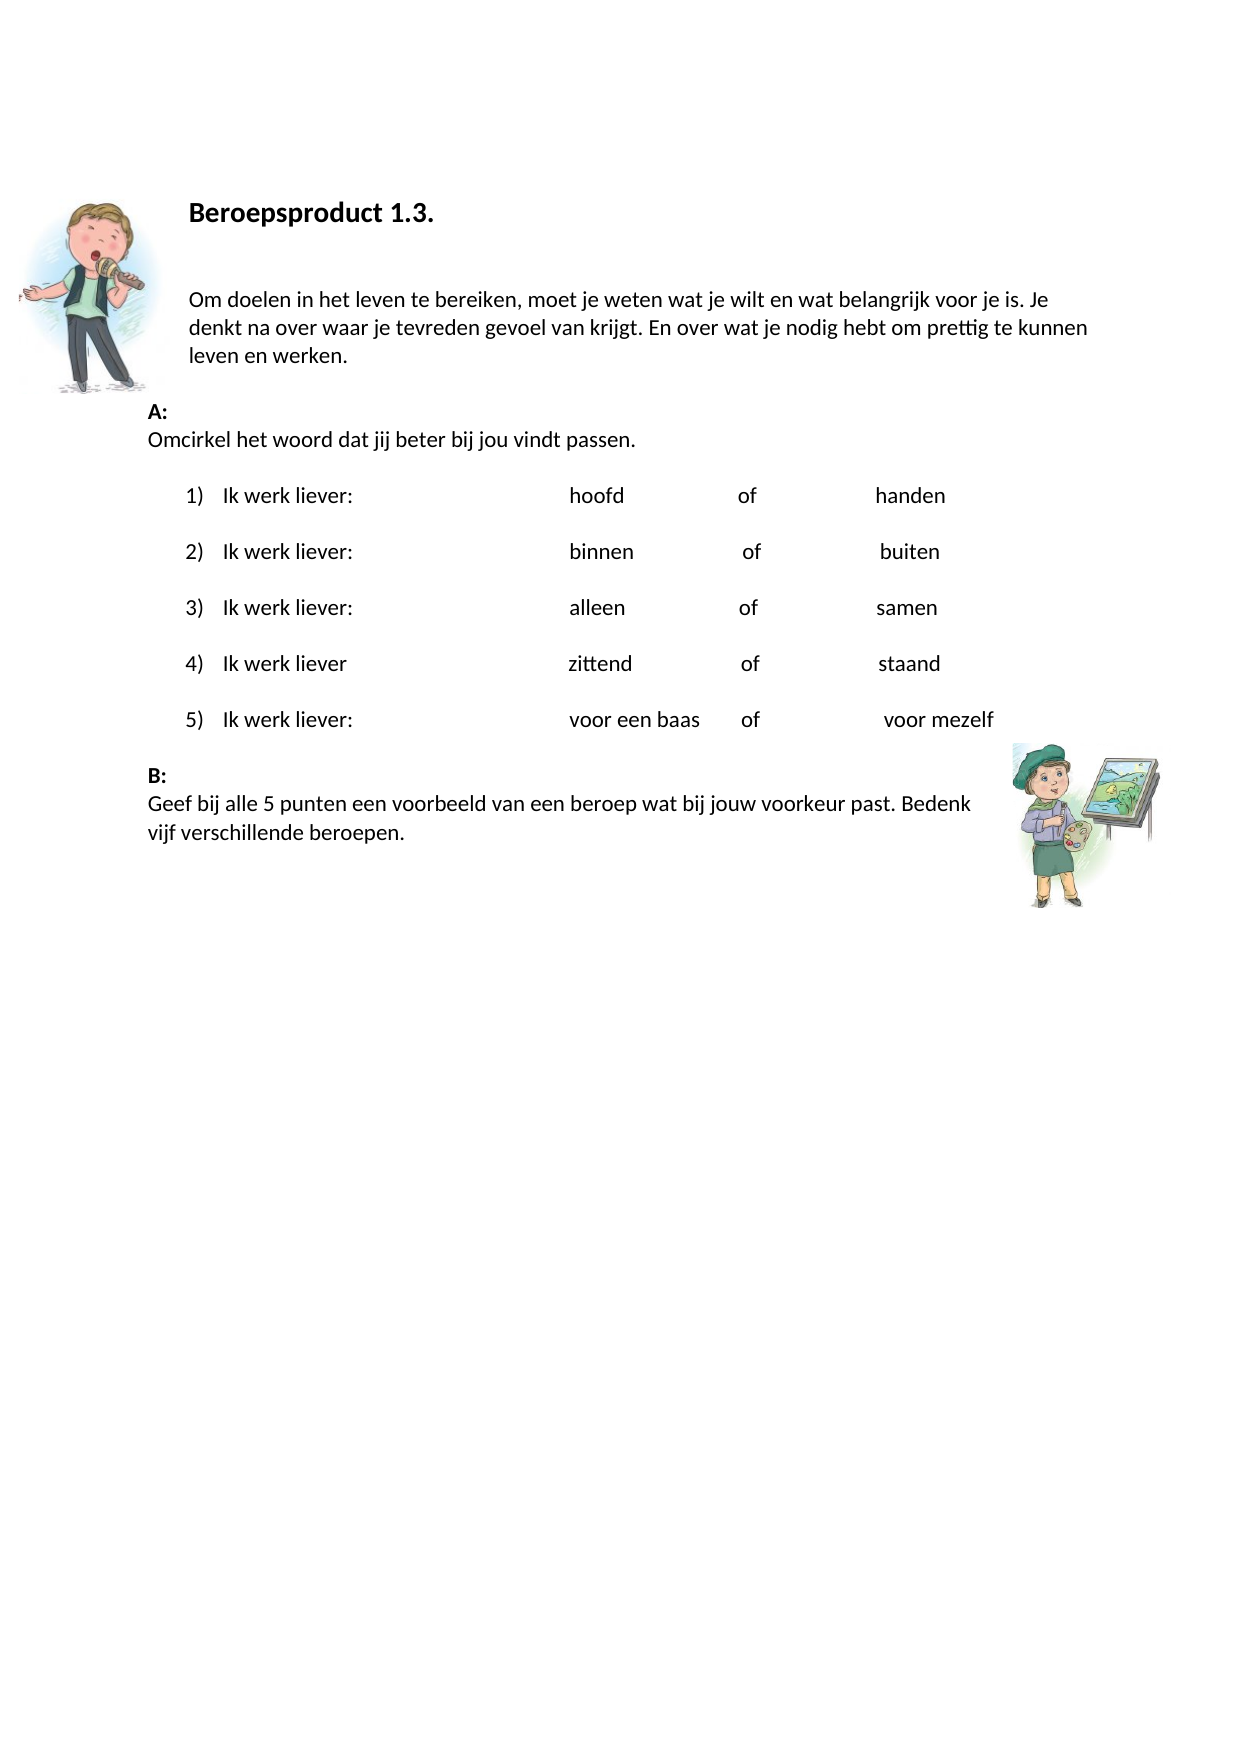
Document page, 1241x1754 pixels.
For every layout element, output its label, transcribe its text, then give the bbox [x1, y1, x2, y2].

list Ik werk liever zittend of staand [185, 649, 1093, 677]
picture [18, 195, 170, 394]
text A: [148, 397, 1093, 425]
list Ik werk liever: voor een baas of voor mezelf [185, 706, 1093, 733]
list Ik werk liever: alleen of samen [185, 593, 1093, 621]
text Omcirkel het woord dat jij beter bij jou vindt passen. [148, 425, 1093, 453]
list Ik werk liever: hoofd of handen [185, 481, 1093, 509]
picture [1012, 743, 1191, 908]
text Beroepsproduct 1.3. [148, 194, 1093, 230]
text Geef bij alle 5 punten een voorbeeld van een beroep wat bij jouw voorkeur past. Bedenk vijf verschillende beroepen. [148, 789, 1012, 846]
text B: [148, 762, 1012, 789]
list Ik werk liever: binnen of buiten [185, 537, 1093, 565]
text Om doelen in het leven te bereiken, moet je weten wat je wilt en wat belangrijk voor je is. Je denkt na over waar je tevreden gevoel van krijgt. En over wat je nodig hebt om prettig te kunnen leven en werken. [170, 285, 1093, 369]
